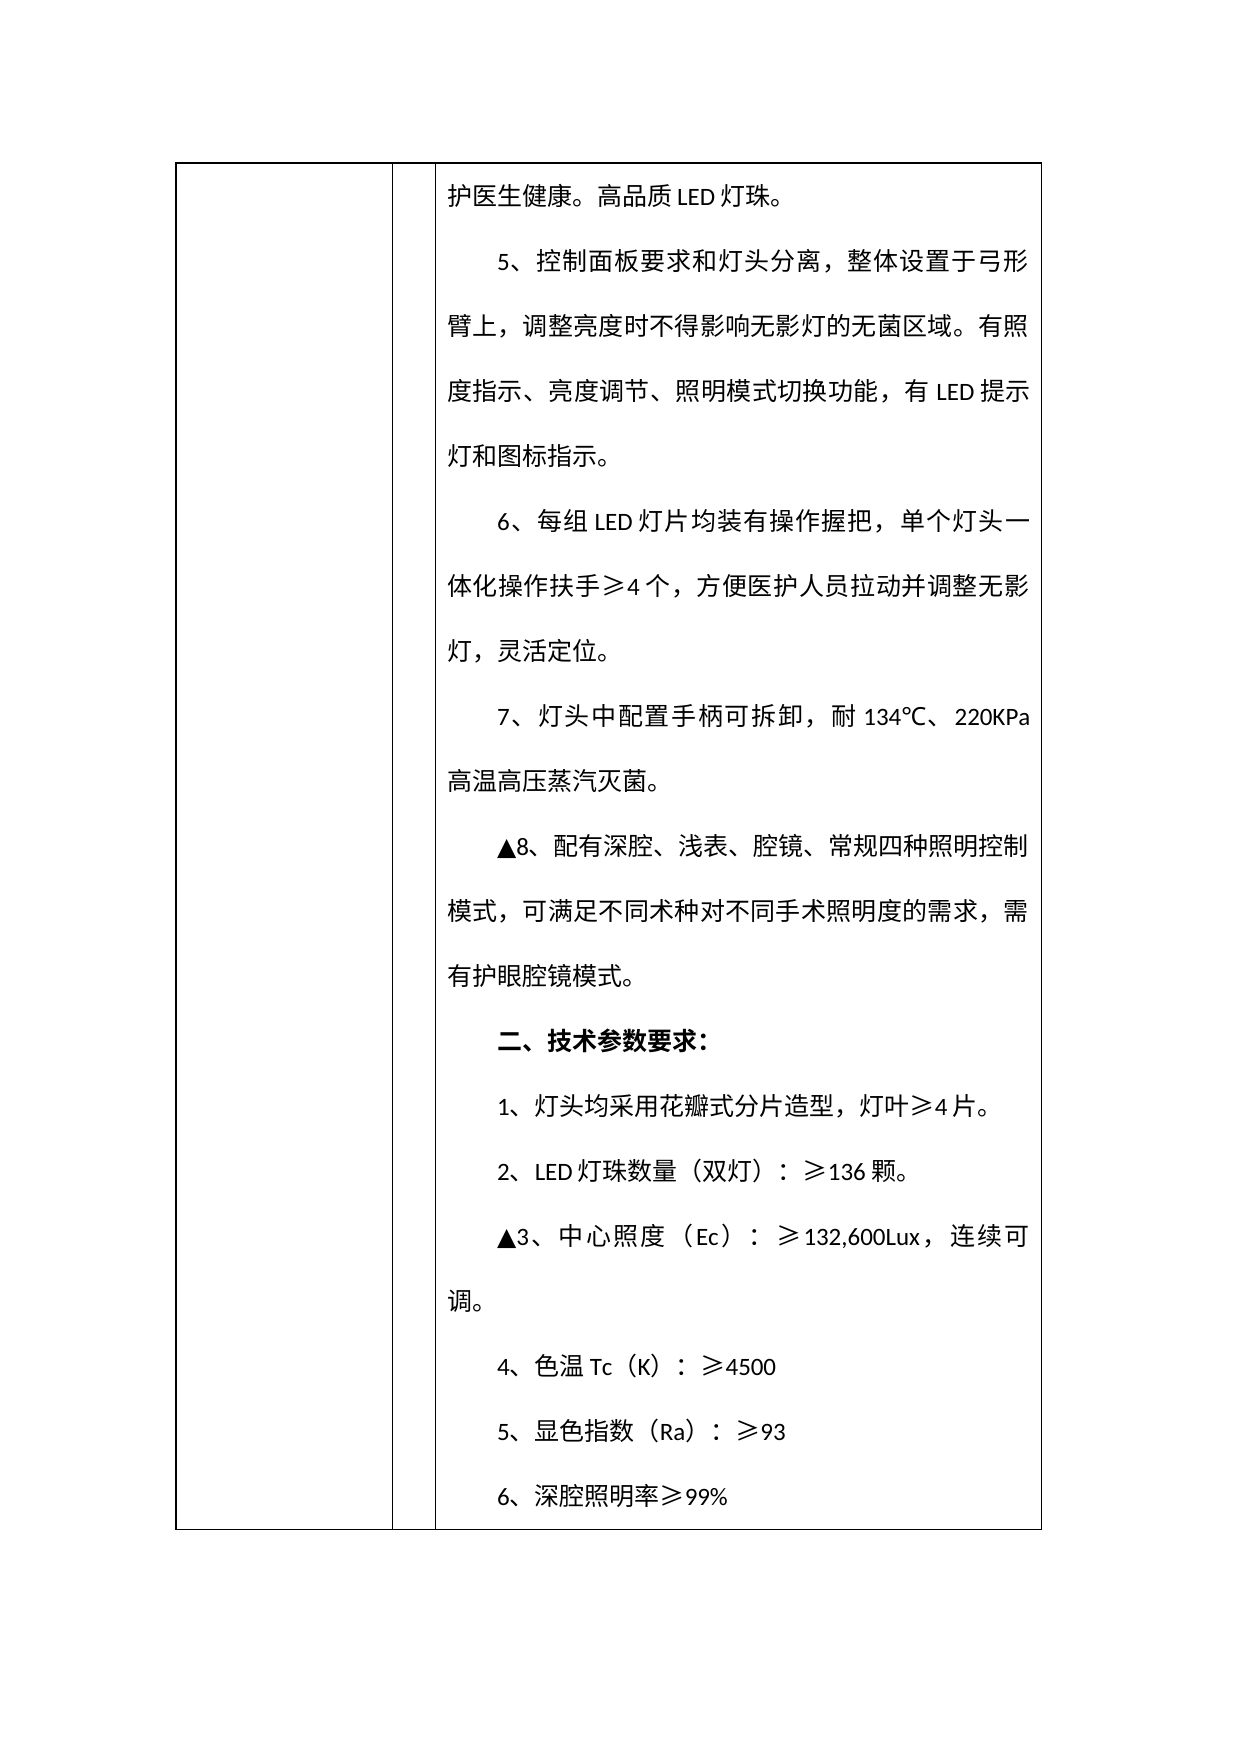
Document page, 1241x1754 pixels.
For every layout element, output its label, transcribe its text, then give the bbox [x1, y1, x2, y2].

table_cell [436, 164, 1041, 1528]
table_cell [177, 164, 392, 1528]
table_cell 1 [393, 164, 435, 1528]
